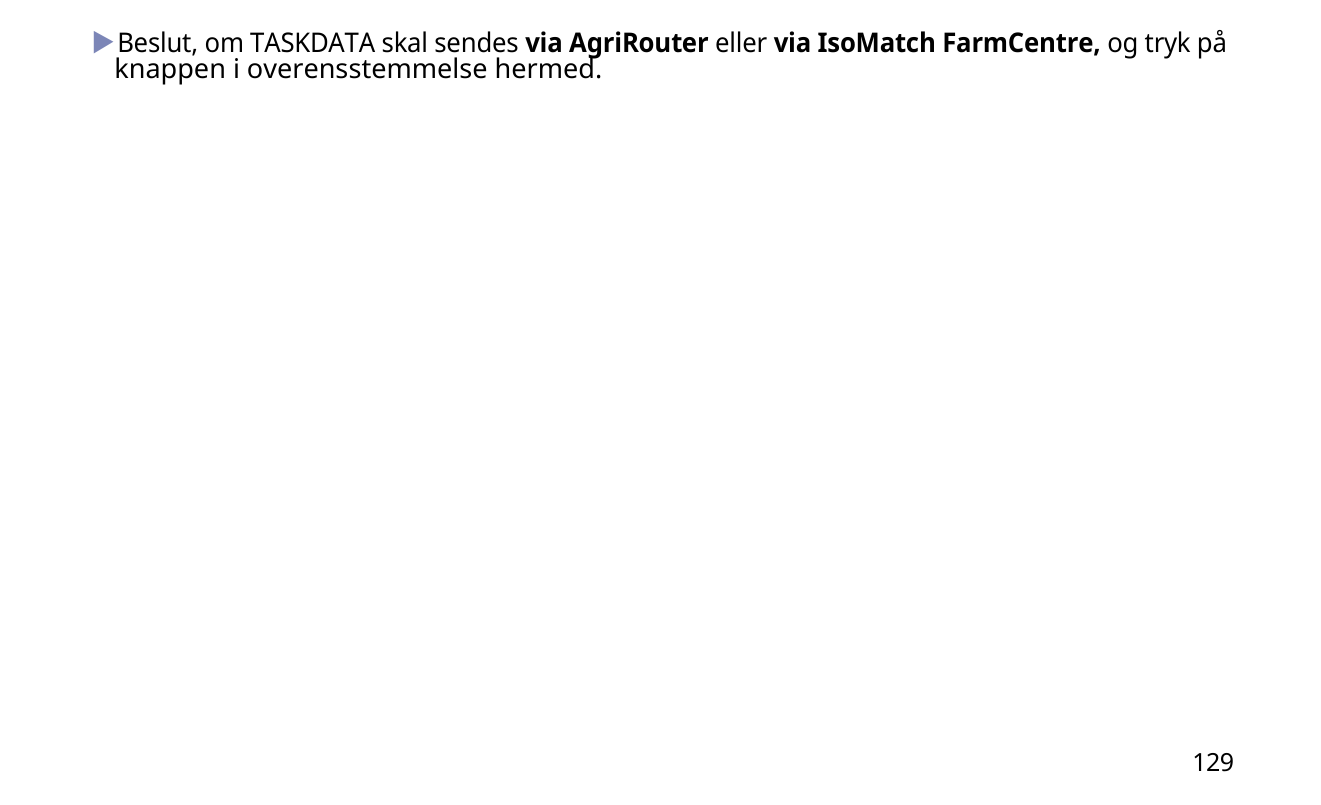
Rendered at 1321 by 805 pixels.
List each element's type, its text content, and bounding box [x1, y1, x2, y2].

list Beslut, om TASKDATA skal sendes via AgriRouter eller via IsoMatch FarmCentre, og tryk på knappen i overensstemmelse hermed. [91, 29, 1227, 87]
